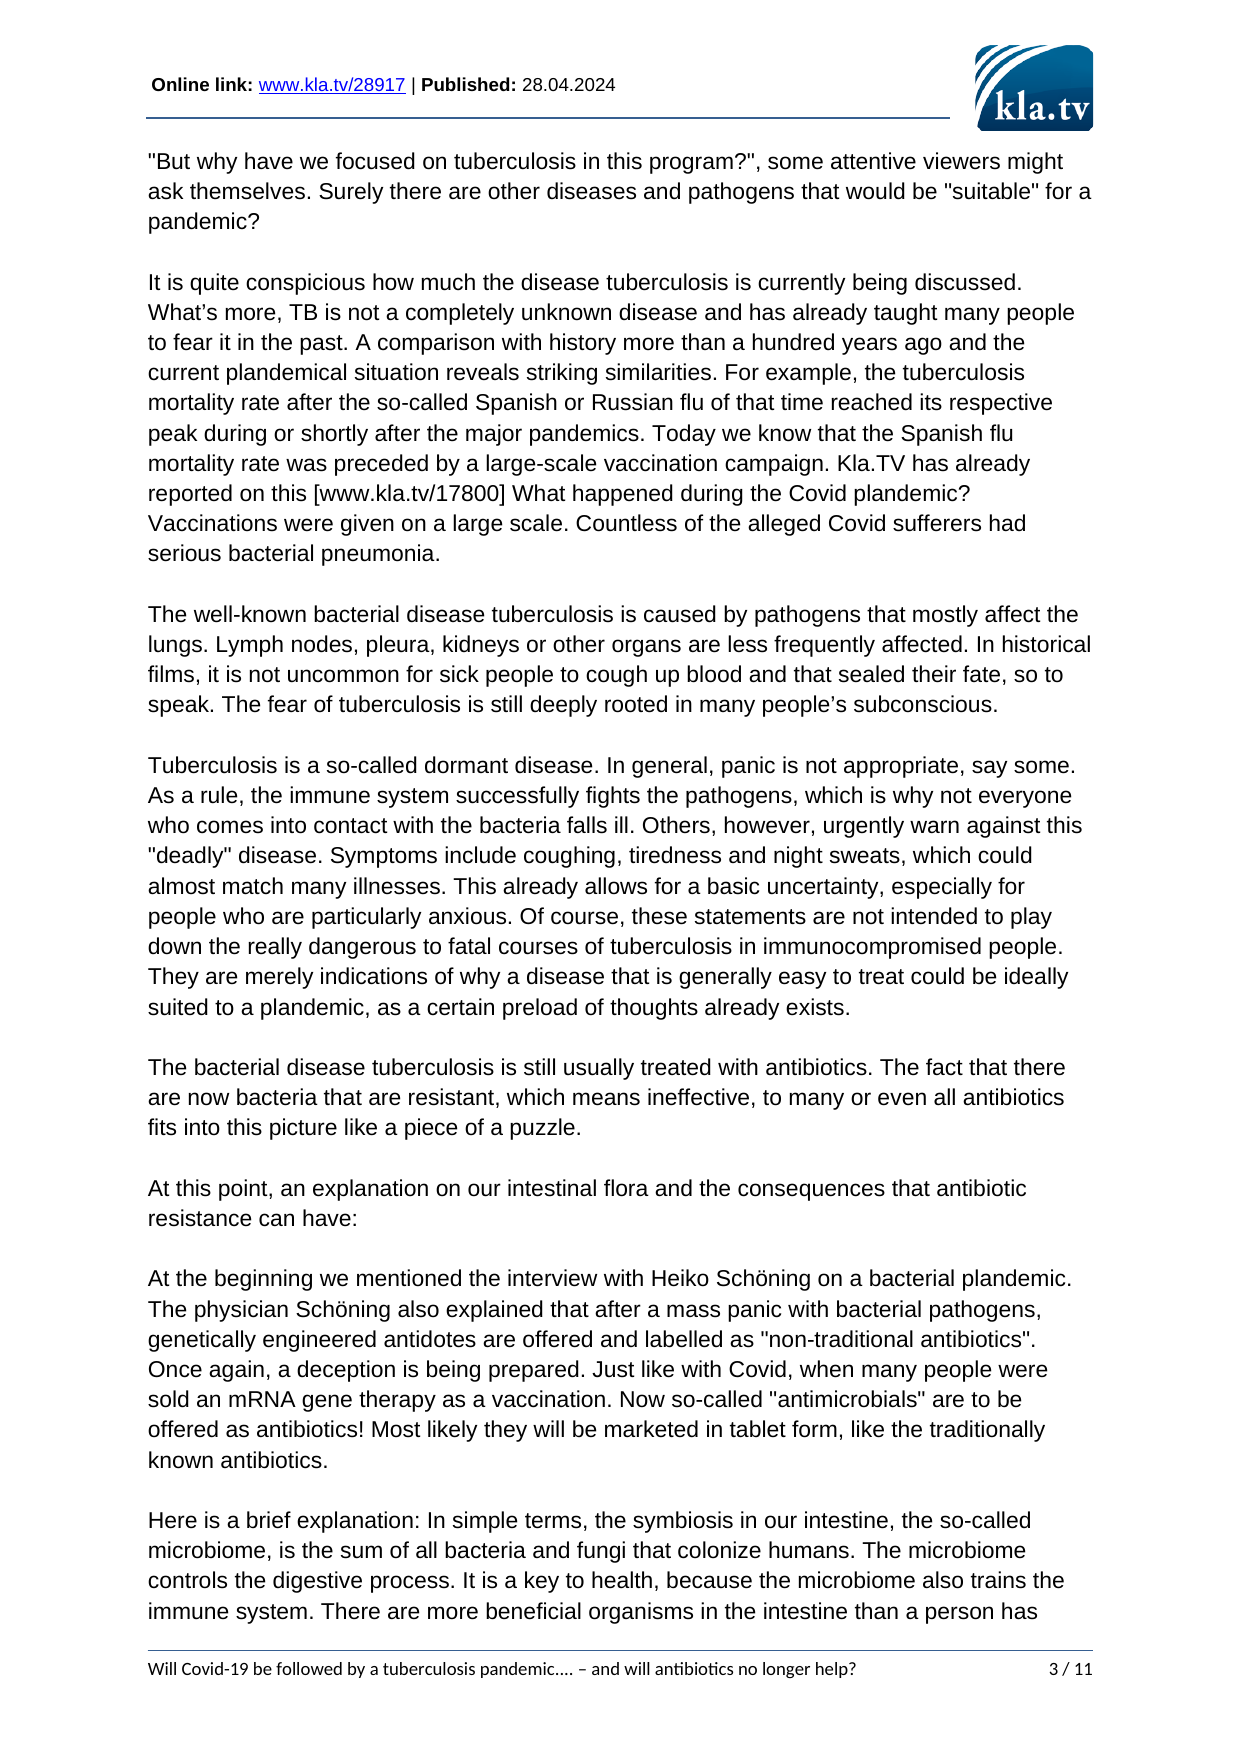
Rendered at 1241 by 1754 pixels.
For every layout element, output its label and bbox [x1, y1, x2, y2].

text [148, 148, 1093, 1624]
